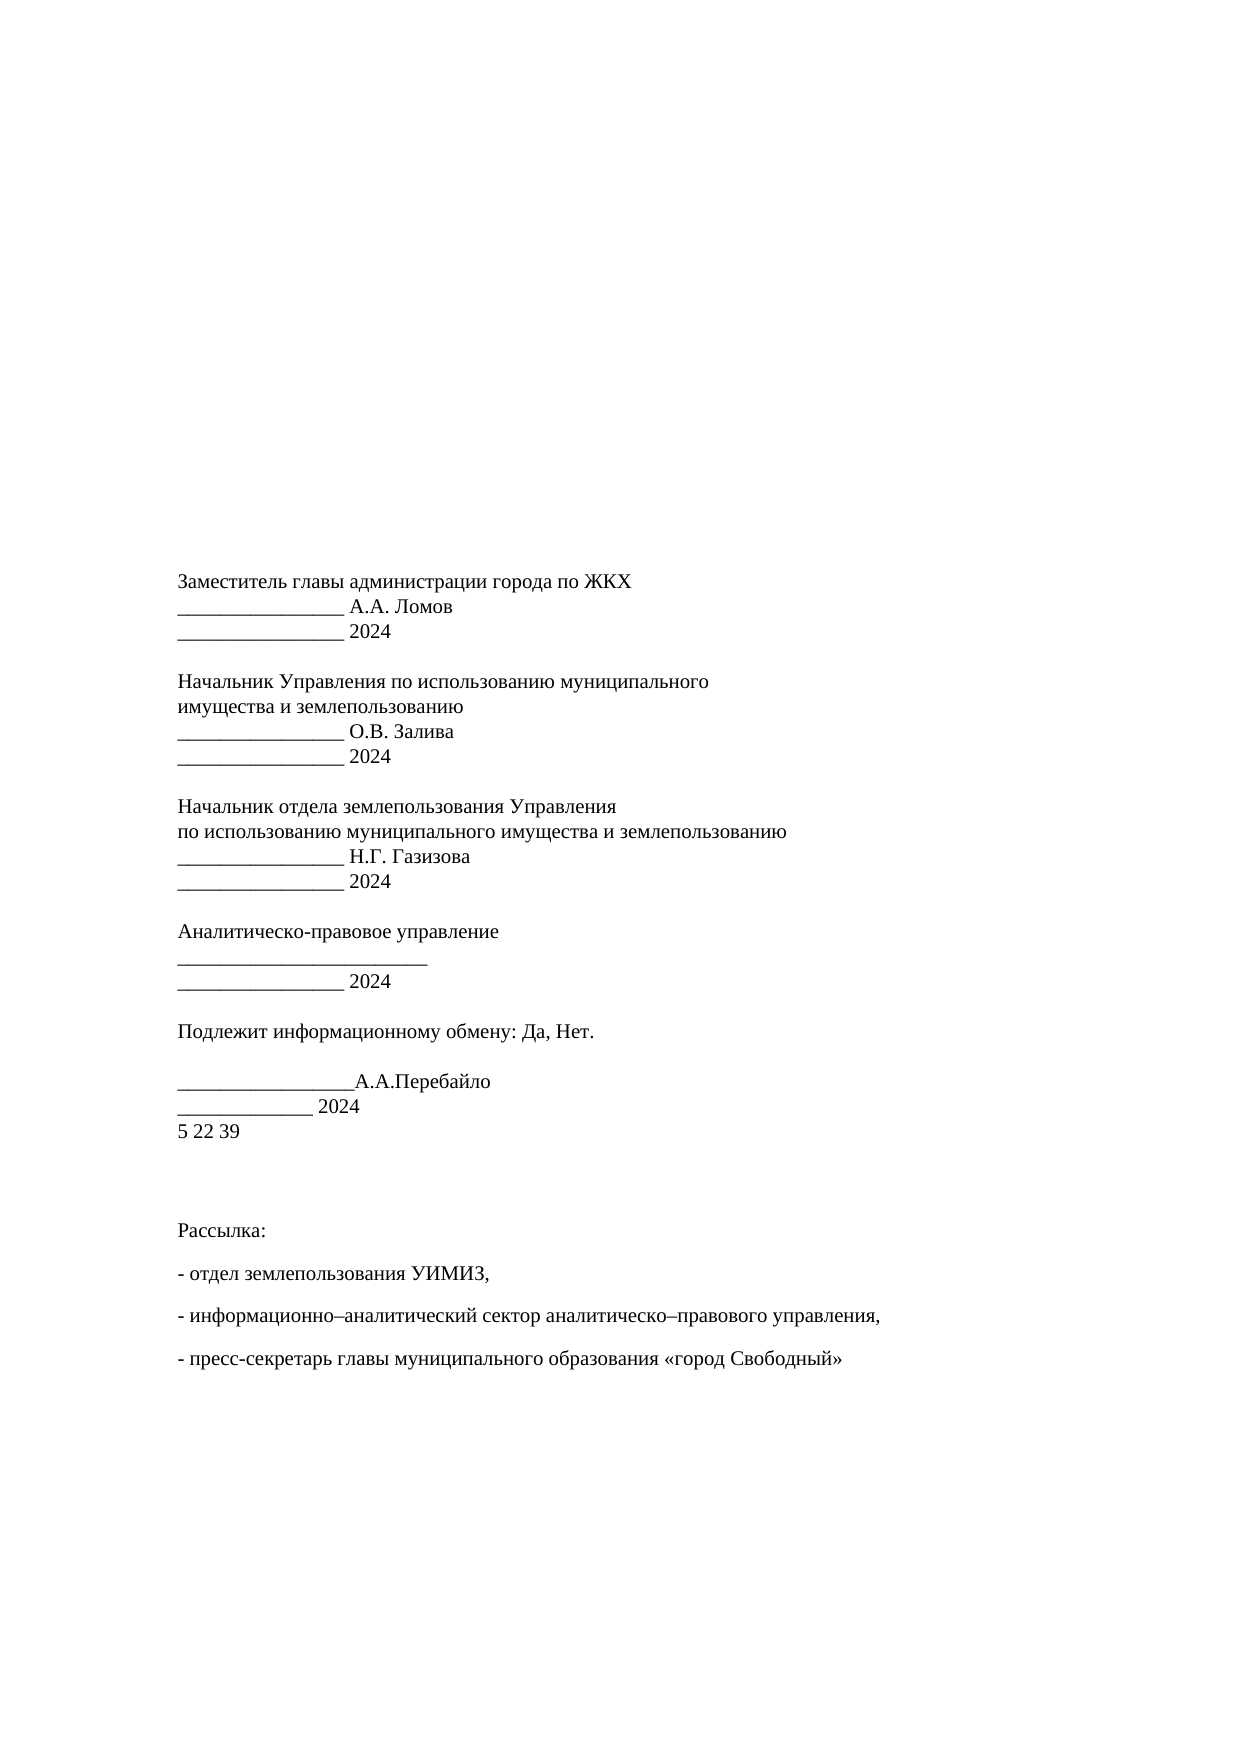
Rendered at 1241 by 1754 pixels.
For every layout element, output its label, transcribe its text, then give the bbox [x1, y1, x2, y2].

text ________________ 2024 [177, 868, 1152, 893]
text Подлежит информационному обмену: Да, Нет. [177, 1018, 1152, 1043]
text Начальник Управления по использованию муниципального [177, 668, 1152, 693]
text Аналитическо-правовое управление [177, 918, 1152, 943]
text - информационно–аналитический сектор аналитическо–правового управления, [177, 1303, 1152, 1327]
text Рассылка: [177, 1218, 1152, 1242]
text 5 22 39 [177, 1118, 1152, 1143]
text _____________ 2024 [177, 1093, 1152, 1118]
text ________________ А.А. Ломов [177, 593, 1152, 618]
text - пресс-секретарь главы муниципального образования «город Свободный» [177, 1346, 1152, 1370]
text ________________________ [177, 943, 1152, 968]
text ________________ 2024 [177, 618, 1152, 643]
text ________________ 2024 [177, 968, 1152, 993]
text - отдел землепользования УИМИЗ, [177, 1261, 1152, 1285]
text Заместитель главы администрации города по ЖКХ [177, 568, 1152, 593]
text по использованию муниципального имущества и землепользованию [177, 818, 1152, 843]
text Начальник отдела землепользования Управления [177, 793, 1152, 818]
text имущества и землепользованию [177, 693, 1152, 718]
text ________________ 2024 [177, 743, 1152, 768]
text ________________ Н.Г. Газизова [177, 843, 1152, 868]
text _________________А.А.Перебайло [177, 1068, 1152, 1093]
text ________________ О.В. Залива [177, 718, 1152, 743]
